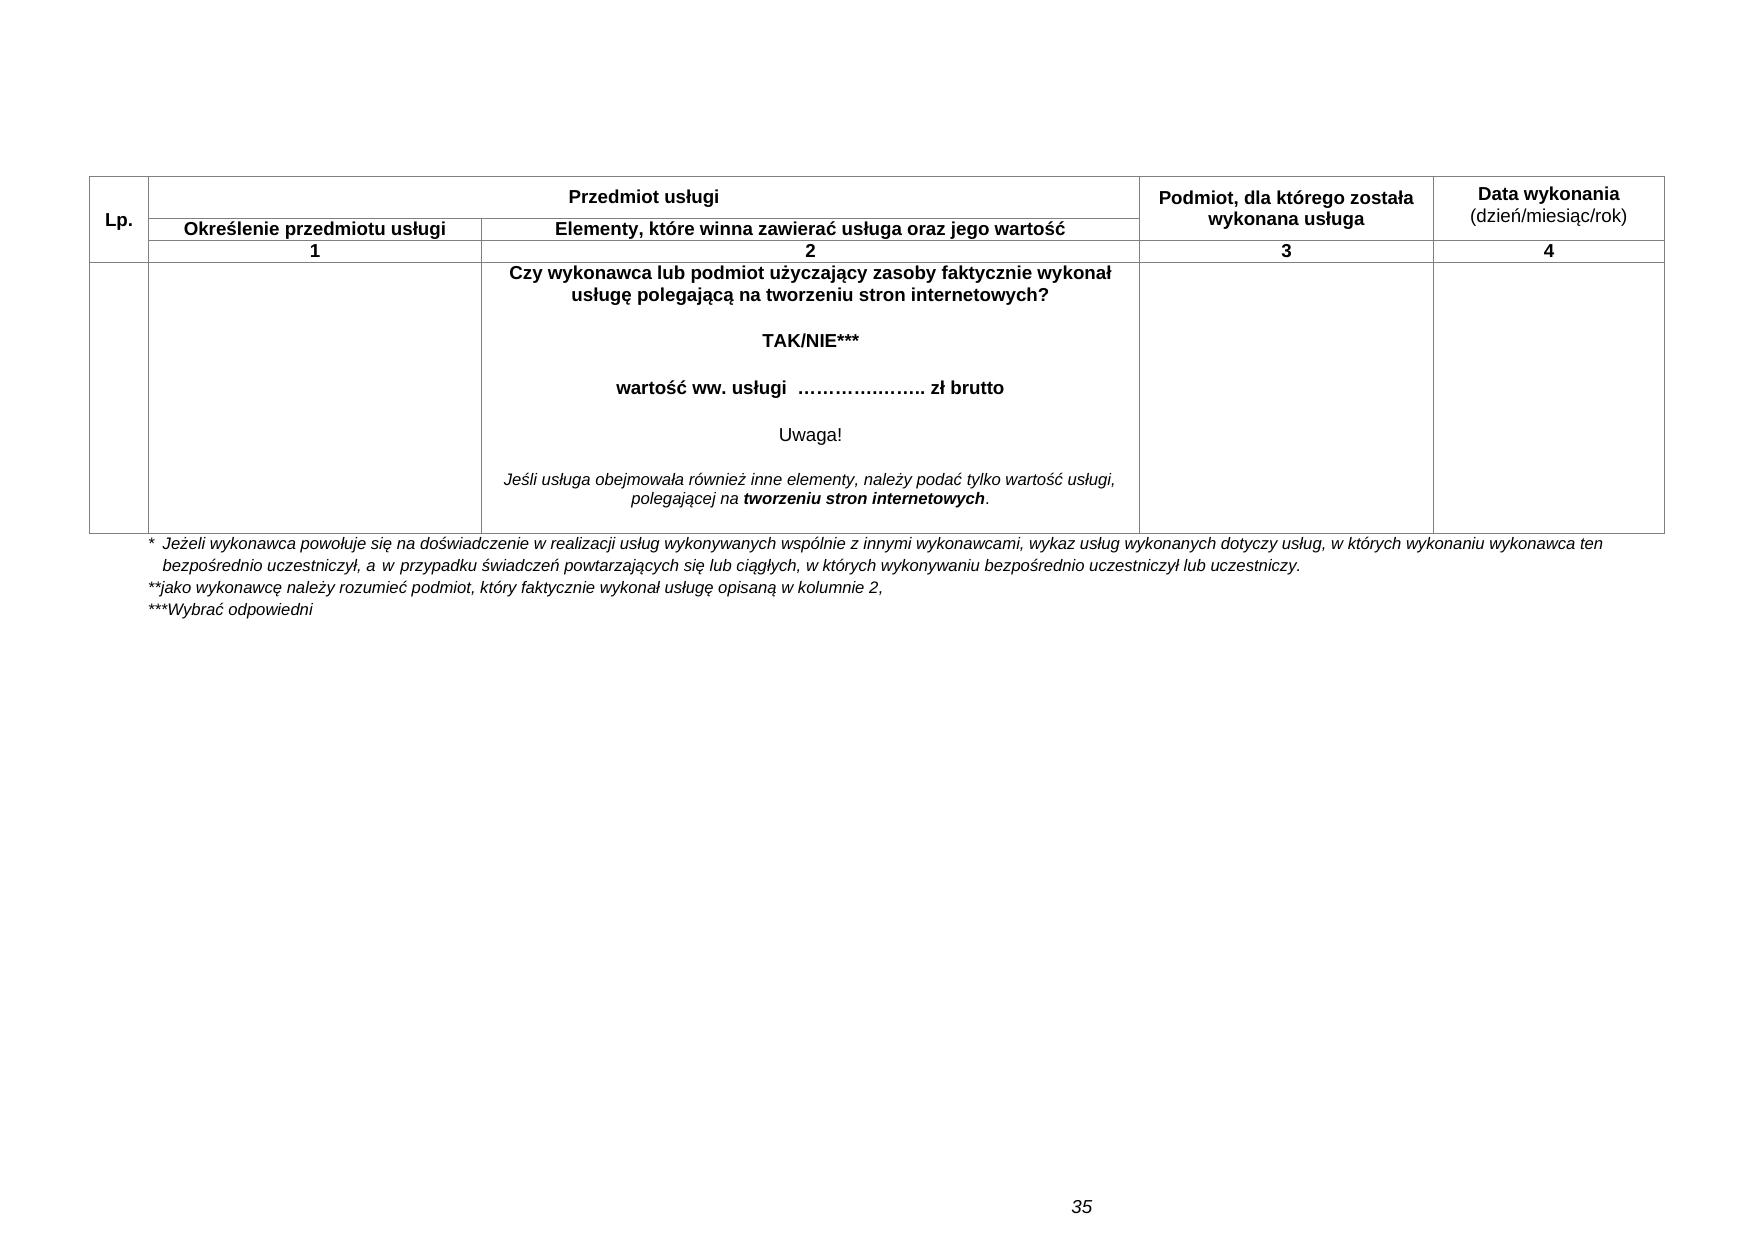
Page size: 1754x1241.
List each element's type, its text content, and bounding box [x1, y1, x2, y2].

table_header Przedmiot usługi [149, 177, 1139, 217]
table_cell Czy wykonawca lub podmiot użyczający zasoby faktycznie wykonał usługę polegającą na tworzeniu stron internetowych? TAK/NIE*** wartość ww. usługi ………….…….. zł brutto Uwaga! Jeśli usługa obejmowała również inne elementy, należy podać tylko wartość usługi, polegającej na tworzeniu stron internetowych. [482, 263, 1139, 533]
text **jako wykonawcę należy rozumieć podmiot, który faktycznie wykonał usługę opisaną w kolumnie 2, [148, 578, 1606, 597]
table_cell Elementy, które winna zawierać usługa oraz jego wartość [482, 219, 1139, 239]
table_header Podmiot, dla którego została wykonana usługa [1140, 177, 1433, 239]
table_header Data wykonania (dzień/miesiąc/rok) [1434, 177, 1664, 239]
table_cell Określenie przedmiotu usługi [149, 219, 481, 239]
table_cell 2 [482, 241, 1139, 262]
text ***Wybrać odpowiedni [148, 600, 1606, 619]
table_cell [90, 263, 148, 533]
table_cell 1 [149, 241, 481, 262]
table_cell [149, 263, 481, 533]
table_header Lp. [90, 177, 148, 262]
table_cell 4 [1434, 241, 1664, 262]
table_cell [1140, 263, 1433, 533]
table_cell [1434, 263, 1664, 533]
text * Jeżeli wykonawca powołuje się na doświadczenie w realizacji usług wykonywanych wspólnie z innymi wykonawcami, wykaz usług wykonanych dotyczy usług, w których wykonaniu wykonawca ten bezpośrednio uczestniczył, a w przypadku świadczeń powtarzających się lub ciągłych, w których wykonywaniu bezpośrednio uczestniczył lub uczestniczy. [148, 534, 1606, 575]
table_cell 3 [1140, 241, 1433, 262]
